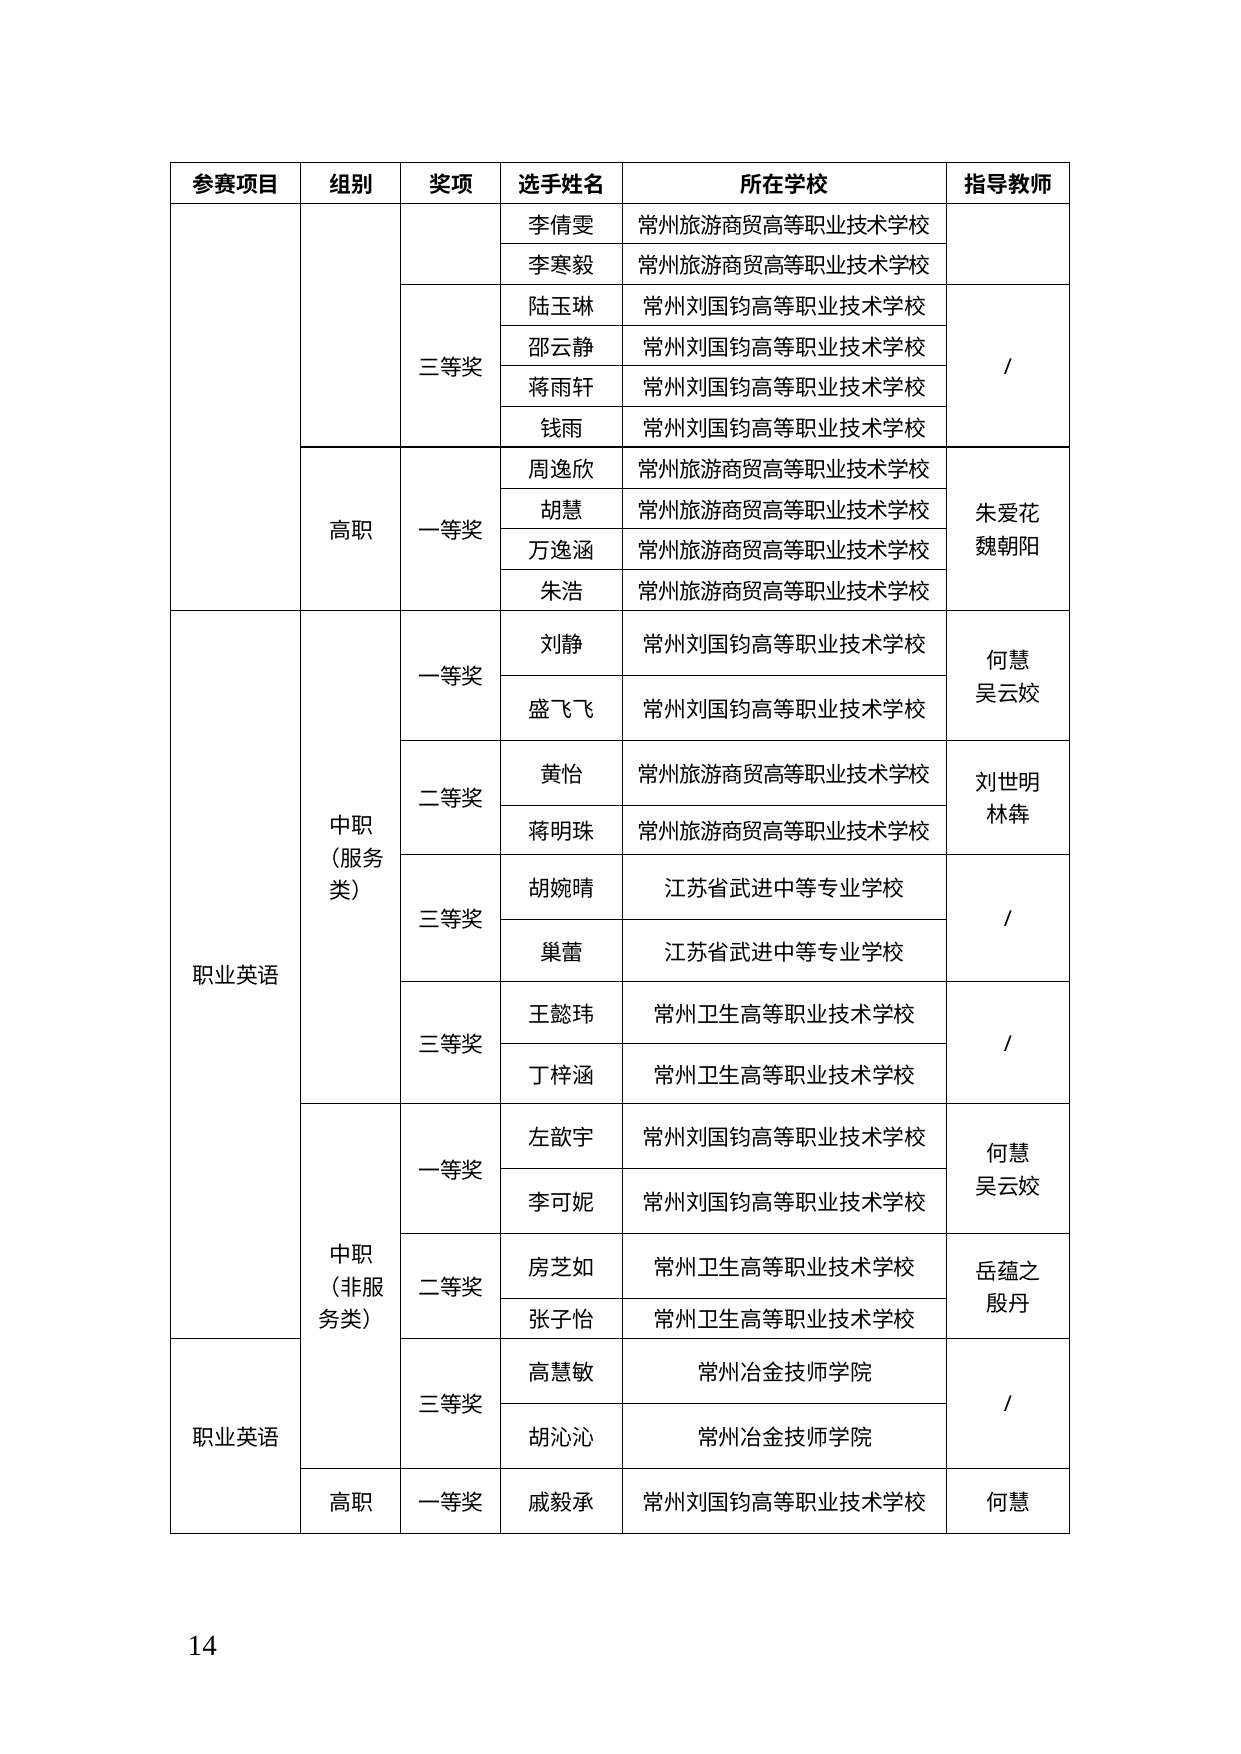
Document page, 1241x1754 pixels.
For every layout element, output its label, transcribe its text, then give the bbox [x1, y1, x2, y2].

table_header 奖项 [401, 163, 500, 203]
table_cell 戚毅承 [501, 1469, 622, 1532]
table_cell 三等奖 [401, 855, 500, 981]
table_cell 何慧 吴云姣 [947, 1469, 1069, 1532]
table_cell 常州卫生高等职业技术学校 [623, 1299, 946, 1337]
table_cell / [947, 982, 1069, 1103]
table_cell 常州卫生高等职业技术学校 [623, 1044, 946, 1103]
table_cell 胡婉晴 [501, 855, 622, 918]
table_header 选手姓名 [501, 163, 622, 203]
table_header 所在学校 [623, 163, 946, 203]
table_cell 常州刘国钧高等职业技术学校 [623, 407, 946, 446]
table_cell 常州旅游商贸高等职业技术学校 [623, 448, 946, 488]
table_cell 胡慧 [501, 489, 622, 528]
table_cell 岳蕴之 殷丹 [947, 1234, 1069, 1337]
table_cell 钱雨 [501, 407, 622, 446]
table_cell 一等奖 [401, 1104, 500, 1233]
table_cell 常州刘国钧高等职业技术学校 [623, 1169, 946, 1233]
table_cell 李寒毅 [501, 244, 622, 284]
table_cell 巢蕾 [501, 920, 622, 981]
table_header 指导教师 [947, 163, 1069, 203]
table_cell 一等奖 [401, 1469, 500, 1532]
table_cell 常州刘国钧高等职业技术学校 [623, 1469, 946, 1532]
table_cell 周逸欣 [501, 448, 622, 488]
table_cell 高职 [301, 1469, 400, 1532]
table_cell 常州刘国钧高等职业技术学校 [623, 1104, 946, 1168]
table_cell 常州冶金技师学院 [623, 1339, 946, 1402]
table_cell 常州旅游商贸高等职业技术学校 [623, 741, 946, 804]
table_cell 二等奖 [401, 741, 500, 853]
table_header 参赛项目 [171, 163, 300, 203]
table_cell 常州冶金技师学院 [623, 1404, 946, 1467]
table_cell 三等奖 [401, 285, 500, 446]
table_cell 刘静 [501, 611, 622, 674]
table_cell 常州刘国钧高等职业技术学校 [623, 676, 946, 739]
table_cell 陆玉琳 [501, 285, 622, 324]
table_cell 常州刘国钧高等职业技术学校 [623, 366, 946, 406]
table_cell 左歆宇 [501, 1104, 622, 1168]
table_cell 何慧 吴云姣 [947, 1104, 1069, 1233]
table_cell 邵云静 [501, 326, 622, 365]
table_cell 房芝如 [501, 1234, 622, 1298]
table_cell 蒋雨轩 [501, 366, 622, 406]
table_cell / [947, 285, 1069, 446]
table_cell 江苏省武进中等专业学校 [623, 920, 946, 981]
table_cell 张子怡 [501, 1299, 622, 1337]
table_cell 朱爱花 魏朝阳 [947, 448, 1069, 609]
table_cell 常州旅游商贸高等职业技术学校 [623, 529, 946, 569]
table_cell 常州旅游商贸高等职业技术学校 [623, 570, 946, 609]
table_cell 高职 [301, 448, 400, 609]
table_cell 何慧 吴云姣 [947, 611, 1069, 739]
table_cell 王懿玮 [501, 982, 622, 1043]
table_cell 李倩雯 [501, 204, 622, 243]
table_cell 黄怡 [501, 741, 622, 804]
table_cell 中职（非服务类） [301, 1104, 400, 1467]
table_cell 万逸涵 [501, 529, 622, 569]
table_cell 常州刘国钧高等职业技术学校 [623, 285, 946, 324]
table_cell 常州卫生高等职业技术学校 [623, 982, 946, 1043]
table_header 组别 [301, 163, 400, 203]
table_cell 蒋明珠 [501, 806, 622, 853]
table_cell 二等奖 [401, 1234, 500, 1337]
table_cell 常州刘国钧高等职业技术学校 [623, 326, 946, 365]
table_cell 常州旅游商贸高等职业技术学校 [623, 489, 946, 528]
table_cell 一等奖 [401, 611, 500, 739]
table_cell 胡沁沁 [501, 1404, 622, 1467]
table_cell 常州卫生高等职业技术学校 [623, 1234, 946, 1298]
table_cell / [947, 855, 1069, 981]
table_cell 一等奖 [401, 448, 500, 609]
table_cell 中职（服务类） [301, 611, 400, 1103]
table_cell 盛飞飞 [501, 676, 622, 739]
table_cell 常州旅游商贸高等职业技术学校 [623, 204, 946, 243]
table_cell 职业英语 [171, 611, 300, 1337]
table_cell 朱浩 [501, 570, 622, 609]
table_cell 常州旅游商贸高等职业技术学校 [623, 244, 946, 284]
table_cell 常州刘国钧高等职业技术学校 [623, 611, 946, 674]
table_cell 刘世明 林犇 [947, 741, 1069, 853]
table_cell 常州旅游商贸高等职业技术学校 [623, 806, 946, 853]
table_cell / [947, 1339, 1069, 1467]
table_cell 李可妮 [501, 1169, 622, 1233]
table_cell 江苏省武进中等专业学校 [623, 855, 946, 918]
table_cell 职业英语 [171, 1339, 300, 1532]
table_cell 三等奖 [401, 982, 500, 1103]
table_cell 三等奖 [401, 1339, 500, 1467]
table_cell 高慧敏 [501, 1339, 622, 1402]
table_cell 丁梓涵 [501, 1044, 622, 1103]
